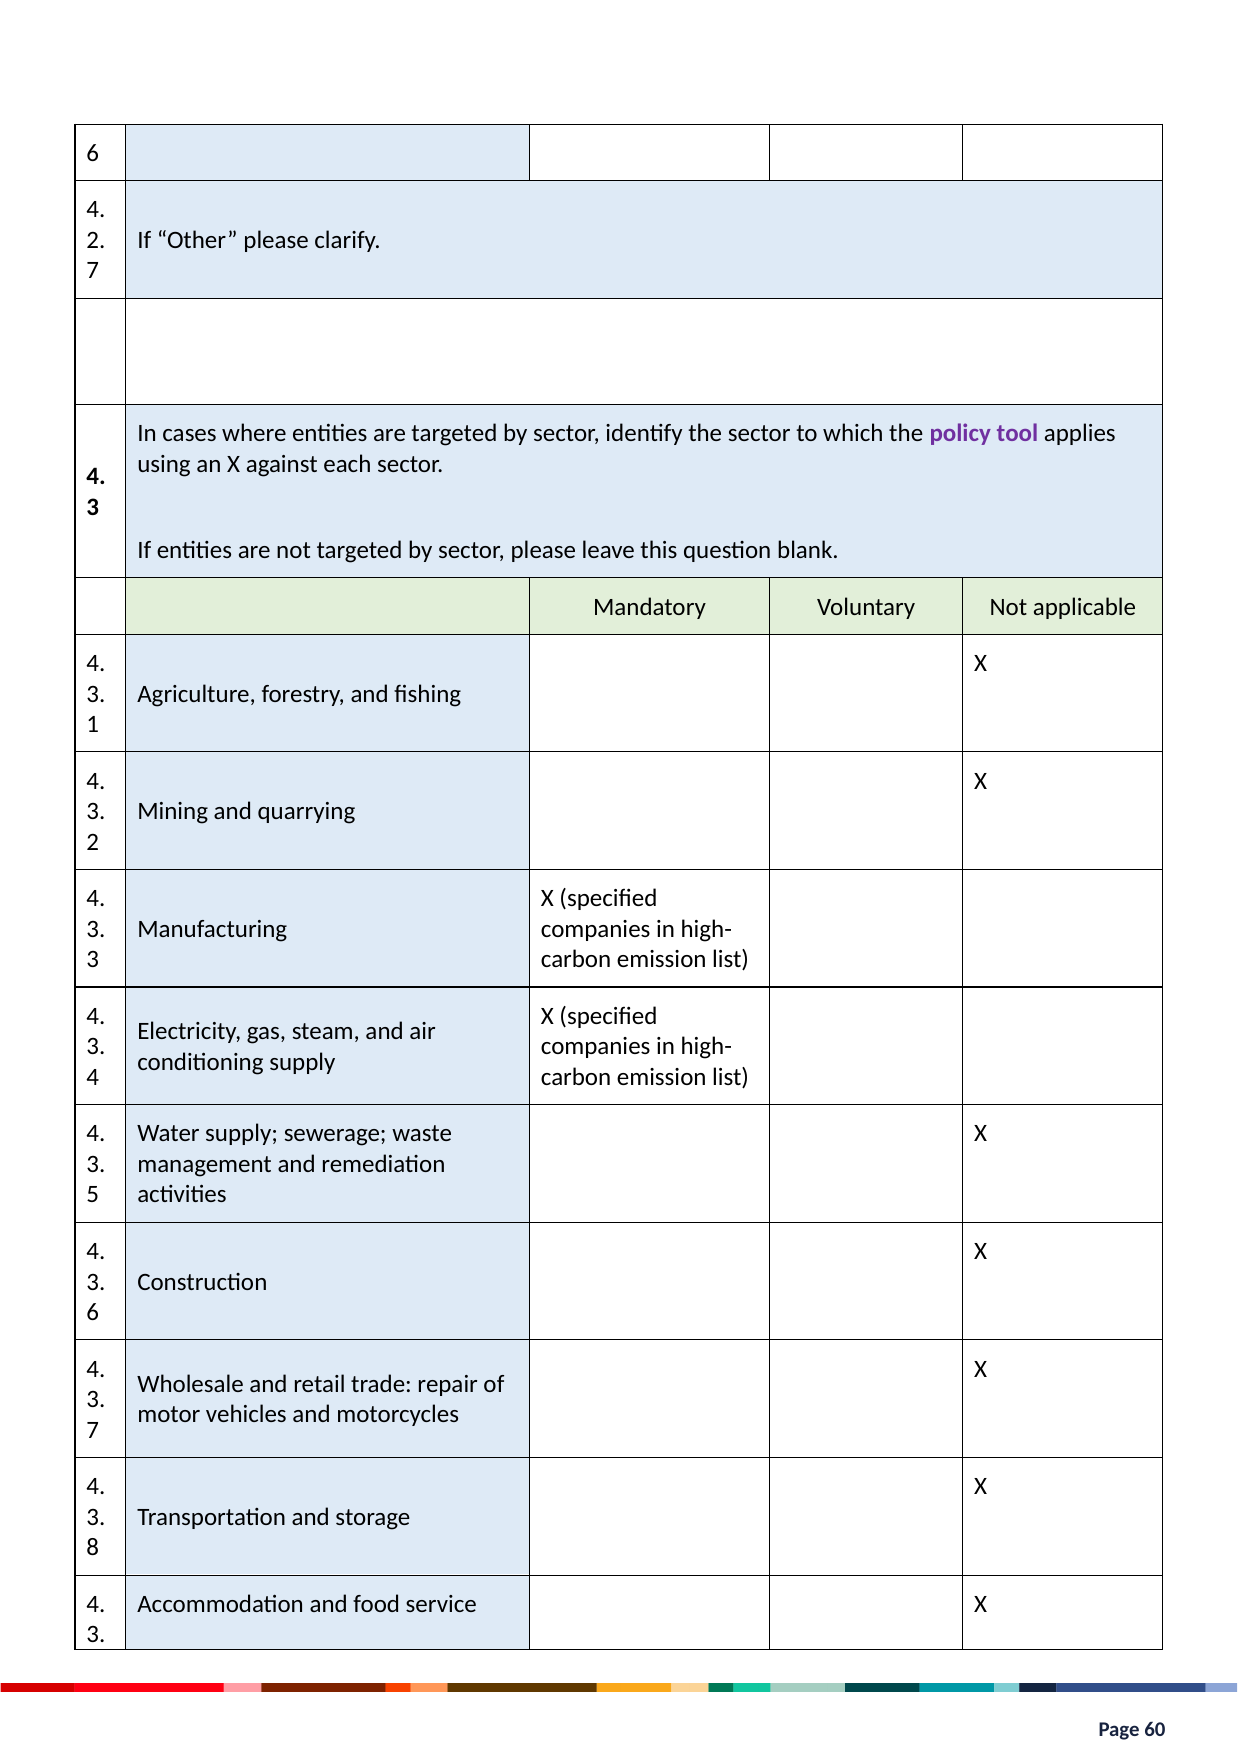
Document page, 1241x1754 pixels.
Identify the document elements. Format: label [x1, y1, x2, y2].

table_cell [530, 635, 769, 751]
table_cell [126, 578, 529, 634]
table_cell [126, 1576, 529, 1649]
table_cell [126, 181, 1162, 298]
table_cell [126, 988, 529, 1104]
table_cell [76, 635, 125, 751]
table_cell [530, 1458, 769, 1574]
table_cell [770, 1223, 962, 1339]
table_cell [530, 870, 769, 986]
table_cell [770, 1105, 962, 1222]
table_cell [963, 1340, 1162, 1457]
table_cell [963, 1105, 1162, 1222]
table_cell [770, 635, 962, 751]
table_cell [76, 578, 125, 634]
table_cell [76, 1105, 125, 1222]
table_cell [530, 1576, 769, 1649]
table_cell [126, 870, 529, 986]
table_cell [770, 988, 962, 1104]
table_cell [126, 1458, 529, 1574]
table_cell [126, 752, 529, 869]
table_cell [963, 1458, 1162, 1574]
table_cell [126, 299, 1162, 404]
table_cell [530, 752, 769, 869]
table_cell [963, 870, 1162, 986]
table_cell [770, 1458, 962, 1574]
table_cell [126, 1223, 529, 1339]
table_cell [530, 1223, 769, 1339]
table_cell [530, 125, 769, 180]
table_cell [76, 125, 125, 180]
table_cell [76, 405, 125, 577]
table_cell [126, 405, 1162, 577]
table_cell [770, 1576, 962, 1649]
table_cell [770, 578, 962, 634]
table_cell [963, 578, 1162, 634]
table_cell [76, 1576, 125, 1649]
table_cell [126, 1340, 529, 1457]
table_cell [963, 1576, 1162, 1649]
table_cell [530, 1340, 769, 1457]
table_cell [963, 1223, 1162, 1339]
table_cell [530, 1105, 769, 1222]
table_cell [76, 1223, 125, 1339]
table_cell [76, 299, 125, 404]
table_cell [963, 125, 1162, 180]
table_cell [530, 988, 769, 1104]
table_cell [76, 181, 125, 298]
picture [0, 1683, 1236, 1692]
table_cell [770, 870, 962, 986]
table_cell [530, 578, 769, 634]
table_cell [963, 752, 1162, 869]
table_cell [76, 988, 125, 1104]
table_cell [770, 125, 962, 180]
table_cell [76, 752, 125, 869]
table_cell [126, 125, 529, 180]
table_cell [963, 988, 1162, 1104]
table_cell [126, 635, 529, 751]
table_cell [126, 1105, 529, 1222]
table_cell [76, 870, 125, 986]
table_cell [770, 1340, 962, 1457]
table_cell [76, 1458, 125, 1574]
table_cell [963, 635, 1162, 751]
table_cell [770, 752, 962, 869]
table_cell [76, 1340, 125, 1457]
